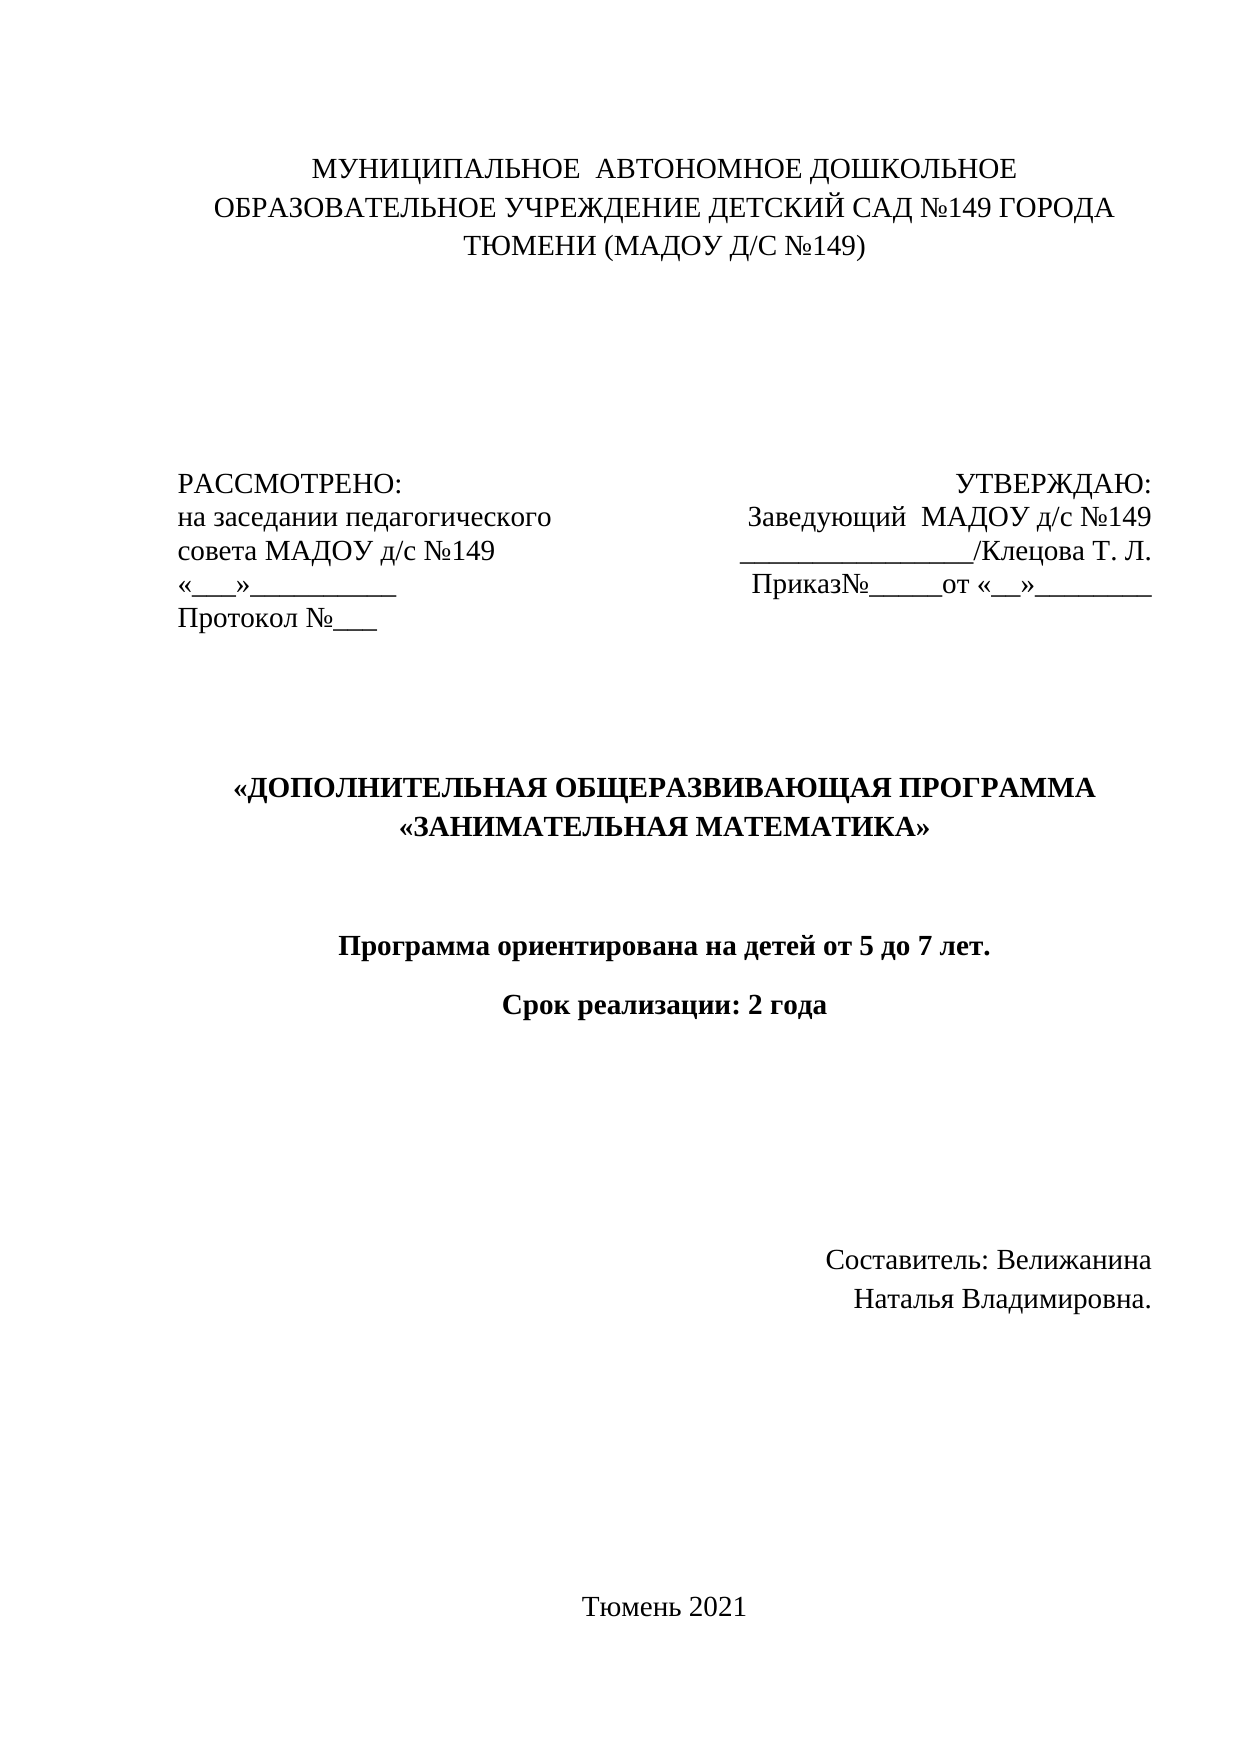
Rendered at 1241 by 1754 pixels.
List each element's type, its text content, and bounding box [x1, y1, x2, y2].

text Срок реализации: 2 года [177, 987, 1152, 1021]
text Тюмень 2021 [177, 1589, 1152, 1623]
text «ДОПОЛНИТЕЛЬНАЯ ОБЩЕРАЗВИВАЮЩАЯ ПРОГРАММА «ЗАНИМАТЕЛЬНАЯ МАТЕМАТИКА» [177, 771, 1152, 843]
table_header РАССМОТРЕНО: на заседании педагогического совета МАДОУ д/с №149 «___»__________ Протокол №___ [166, 466, 664, 711]
table_header УТВЕРЖДАЮ: Заведующий МАДОУ д/с №149 ________________/Клецова Т. Л. Приказ№_____от «__»________ [664, 466, 1163, 711]
text Составитель: Велижанина [177, 1242, 1152, 1276]
text Программа ориентирована на детей от 5 до 7 лет. [177, 928, 1152, 961]
text Наталья Владимировна. [177, 1281, 1152, 1314]
text МУНИЦИПАЛЬНОЕ АВТОНОМНОЕ ДОШКОЛЬНОЕ ОБРАЗОВАТЕЛЬНОЕ УЧРЕЖДЕНИЕ ДЕТСКИЙ САД №149 ГОРОДА ТЮМЕНИ (МАДОУ Д/С №149) [177, 118, 1152, 262]
